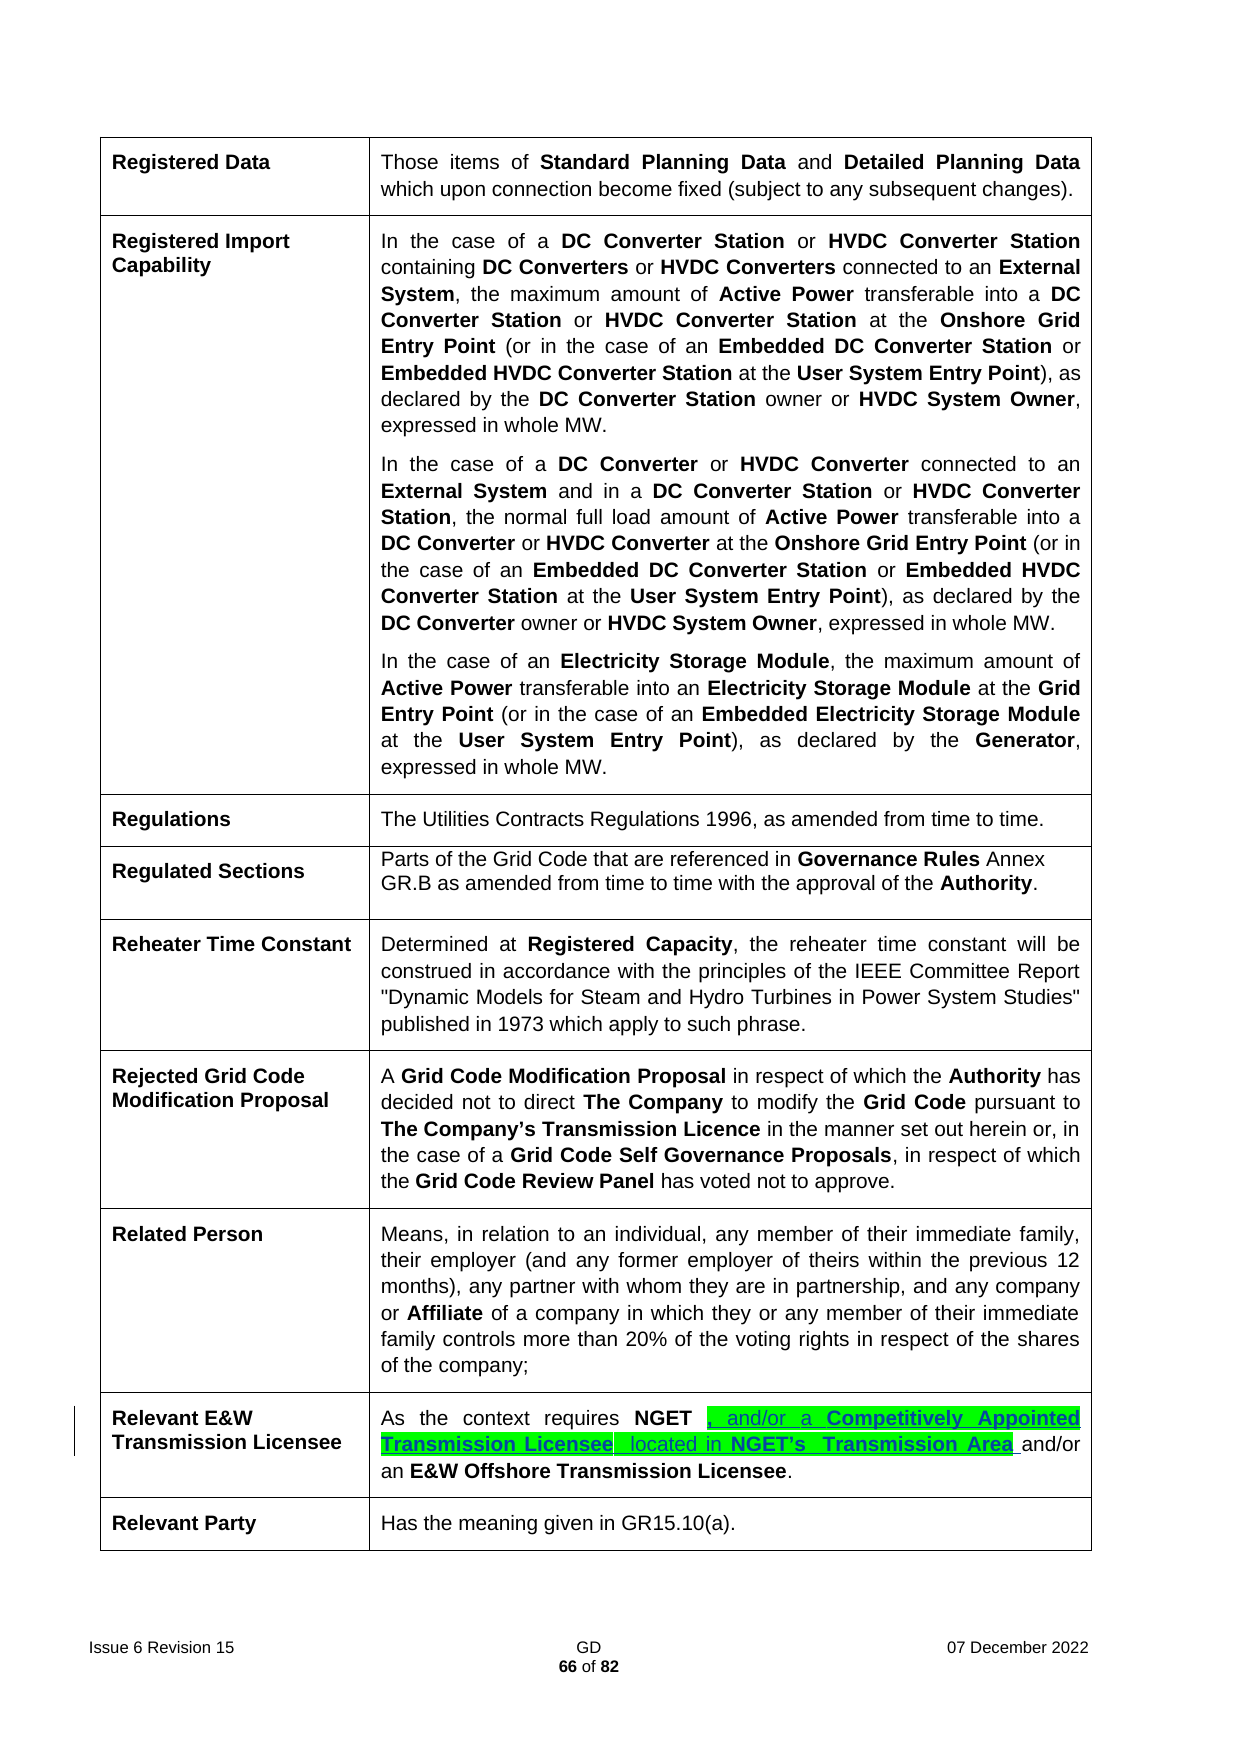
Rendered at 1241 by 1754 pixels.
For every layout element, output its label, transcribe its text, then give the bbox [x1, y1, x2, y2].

table_cell Registered Data [101, 138, 369, 215]
table_cell Regulations [101, 795, 369, 846]
table_cell A Grid Code Modification Proposal in respect of which the Authority has decided not to direct The Company to modify the Grid Code pursuant to The Company’s Transmission Licence in the manner set out herein or, in the case of a Grid Code Self Governance Proposals, in respect of which the Grid Code Review Panel has voted not to approve. [370, 1051, 1091, 1208]
table_cell Means, in relation to an individual, any member of their immediate family, their employer (and any former employer of theirs within the previous 12 months), any partner with whom they are in partnership, and any company or Affiliate of a company in which they or any member of their immediate family controls more than 20% of the voting rights in respect of the shares of the company; [370, 1209, 1091, 1392]
table_cell As the context requires NGET and/or an E&W Offshore Transmission Licensee. [370, 1393, 1091, 1497]
table_cell Relevant Party [101, 1498, 369, 1550]
table_cell Has the meaning given in GR15.10(a). [370, 1498, 1091, 1550]
table_cell Determined at Registered Capacity, the reheater time constant will be construed in accordance with the principles of the IEEE Committee Report "Dynamic Models for Steam and Hydro Turbines in Power System Studies" published in 1973 which apply to such phrase. [370, 920, 1091, 1050]
table_cell Related Person [101, 1209, 369, 1392]
table_cell Rejected Grid Code Modification Proposal [101, 1051, 369, 1208]
table_cell The Utilities Contracts Regulations 1996, as amended from time to time. [370, 795, 1091, 846]
table_cell Relevant E&W Transmission Licensee [101, 1393, 369, 1497]
table_cell Regulated Sections [101, 847, 369, 919]
table_cell In the case of a DC Converter Station or HVDC Converter Station containing DC Converters or HVDC Converters connected to an External System, the maximum amount of Active Power transferable into a DC Converter Station or HVDC Converter Station at the Onshore Grid Entry Point (or in the case of an Embedded DC Converter Station or Embedded HVDC Converter Station at the User System Entry Point), as declared by the DC Converter Station owner or HVDC System Owner, expressed in whole MW. In the case of a DC Converter or HVDC Converter connected to an External System and in a DC Converter Station or HVDC Converter Station, the normal full load amount of Active Power transferable into a DC Converter or HVDC Converter at the Onshore Grid Entry Point (or in the case of an Embedded DC Converter Station or Embedded HVDC Converter Station at the User System Entry Point), as declared by the DC Converter owner or HVDC System Owner, expressed in whole MW. In the case of an Electricity Storage Module, the maximum amount of Active Power transferable into an Electricity Storage Module at the Grid Entry Point (or in the case of an Embedded Electricity Storage Module at the User System Entry Point), as declared by the Generator, expressed in whole MW. [370, 216, 1091, 793]
table_cell Registered Import Capability [101, 216, 369, 793]
table_cell Reheater Time Constant [101, 920, 369, 1050]
table_cell Those items of Standard Planning Data and Detailed Planning Data which upon connection become fixed (subject to any subsequent changes). [370, 138, 1091, 215]
table_cell Parts of the Grid Code that are referenced in Governance Rules Annex GR.B as amended from time to time with the approval of the Authority. [370, 847, 1091, 919]
